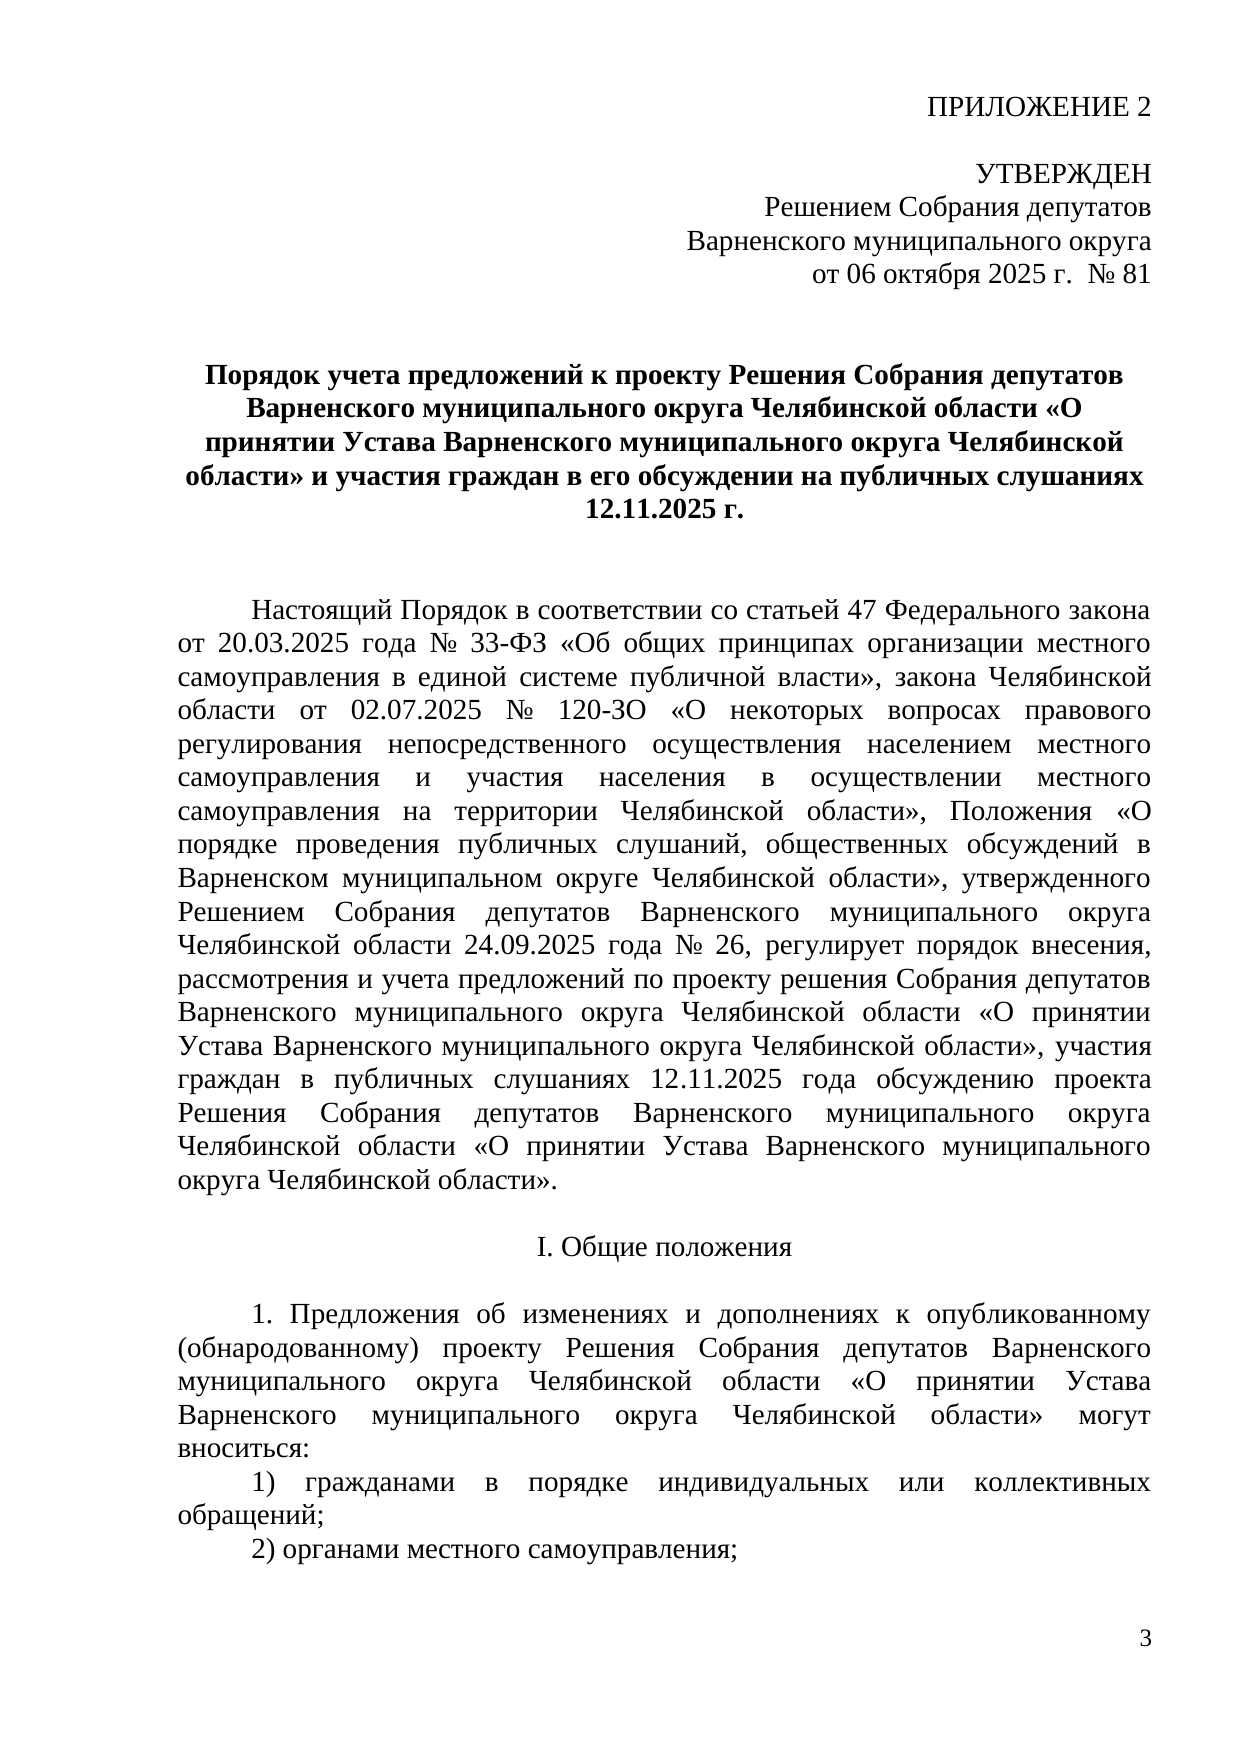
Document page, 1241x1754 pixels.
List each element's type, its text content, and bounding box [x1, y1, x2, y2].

text Варненского муниципального округа [664, 223, 1152, 256]
text 1. Предложения об изменениях и дополнениях к опубликованному (обнародованному) проекту Решения Собрания депутатов Варненского муниципального округа Челябинской области «О принятии Устава Варненского муниципального округа Челябинской области» могут вноситься: [177, 1296, 1152, 1464]
text УТВЕРЖДЕН [709, 156, 1152, 189]
text ПРИЛОЖЕНИЕ 2 [709, 89, 1152, 122]
text от 06 октября 2025 г. № 81 [177, 256, 1152, 290]
text 2) органами местного самоуправления; [177, 1531, 1152, 1564]
text 1) гражданами в порядке индивидуальных или коллективных обращений; [177, 1464, 1152, 1531]
text I. Общие положения [177, 1229, 1152, 1263]
text Решением Собрания депутатов [709, 189, 1152, 223]
text Порядок учета предложений к проекту Решения Собрания депутатов Варненского муниципального округа Челябинской области «О принятии Устава Варненского муниципального округа Челябинской области» и участия граждан в его обсуждении на публичных слушаниях 12.11.2025 г. [177, 357, 1152, 525]
text Настоящий Порядок в соответствии со статьей 47 Федерального закона от 20.03.2025 года № 33-ФЗ «Об общих принципах организации местного самоуправления в единой системе публичной власти», закона Челябинской области от 02.07.2025 № 120-ЗО «О некоторых вопросах правового регулирования непосредственного осуществления населением местного самоуправления и участия населения в осуществлении местного самоуправления на территории Челябинской области», Положения «О порядке проведения публичных слушаний, общественных обсуждений в Варненском муниципальном округе Челябинской области», утвержденного Решением Собрания депутатов Варненского муниципального округа Челябинской области 24.09.2025 года № 26, регулирует порядок внесения, рассмотрения и учета предложений по проекту решения Собрания депутатов Варненского муниципального округа Челябинской области «О принятии Устава Варненского муниципального округа Челябинской области», участия граждан в публичных слушаниях 12.11.2025 года обсуждению проекта Решения Собрания депутатов Варненского муниципального округа Челябинской области «О принятии Устава Варненского муниципального округа Челябинской области». [177, 592, 1152, 1196]
